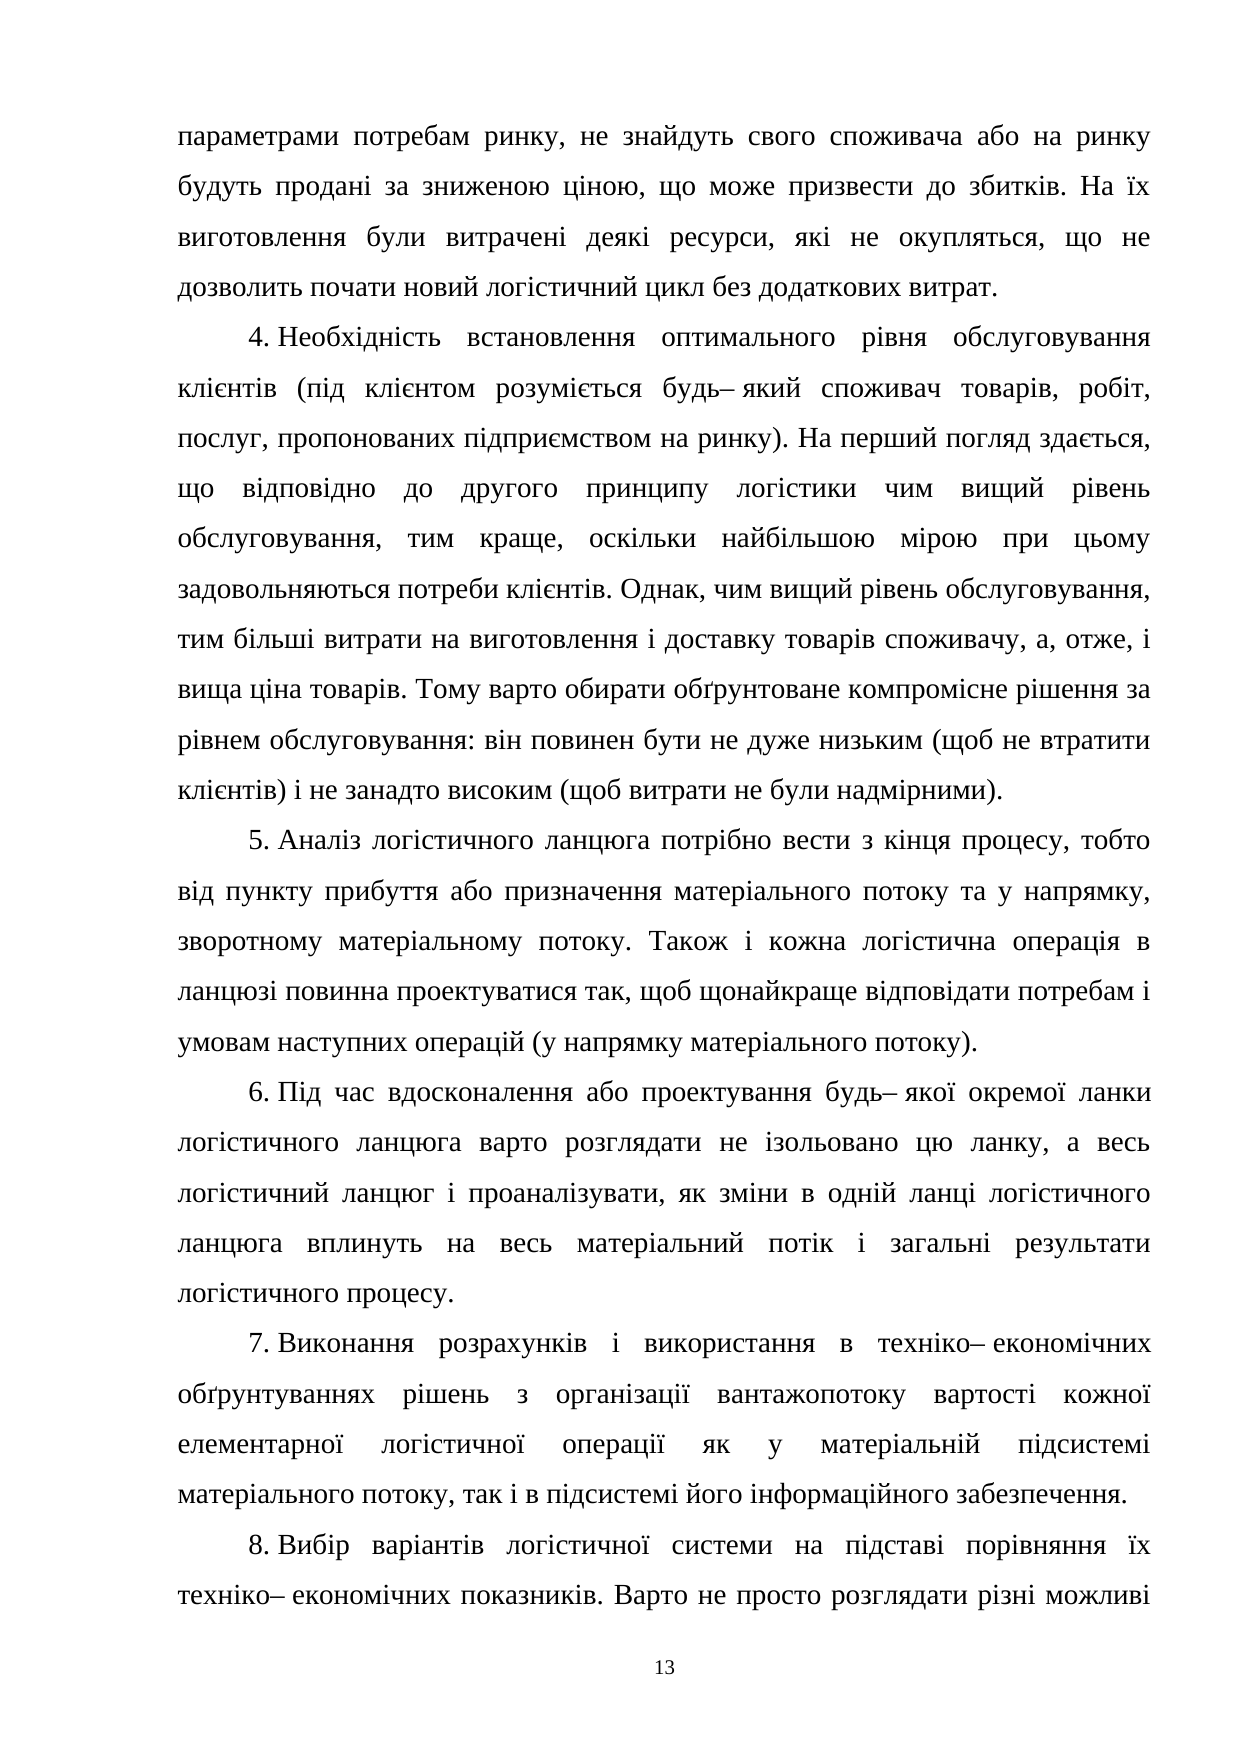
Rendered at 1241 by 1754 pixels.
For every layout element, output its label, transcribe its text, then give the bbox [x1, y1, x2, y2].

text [177, 1527, 1152, 1611]
text 4. Необхідність встановлення оптимального рівня обслуговування клієнтів (під клієнтом розуміється будь– який споживач товарів, робіт, послуг, пропонованих підприємством на ринку). На перший погляд здається, що відповідно до другого принципу логістики чим вищий рівень обслуговування, тим краще, оскільки найбільшою мірою при цьому задовольняються потреби клієнтів. Однак, чим вищий рівень обслуговування, тим більші витрати на виготовлення і доставку товарів споживачу, а, отже, і вища ціна товарів. Тому варто обирати обґрунтоване компромісне рішення за рівнем обслуговування: він повинен бути не дуже низьким (щоб не втратити клієнтів) і не занадто високим (щоб витрати не були надмірними). [177, 319, 1152, 806]
text 6. Під час вдосконалення або проектування будь– якої окремої ланки логістичного ланцюга варто розглядати не ізольовано цю ланку, а весь логістичний ланцюг і проаналізувати, як зміни в одній ланці логістичного ланцюга вплинуть на весь матеріальний потік і загальні результати логістичного процесу. [177, 1074, 1152, 1309]
text 5. Аналіз логістичного ланцюга потрібно вести з кінця процесу, тобто від пункту прибуття або призначення матеріального потоку та у напрямку, зворотному матеріальному потоку. Також і кожна логістична операція в ланцюзі повинна проектуватися так, щоб щонайкраще відповідати потребам і умовам наступних операцій (у напрямку матеріального потоку). [177, 822, 1152, 1057]
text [177, 118, 1152, 303]
text 7. Виконання розрахунків і використання в техніко– економічних обґрунтуваннях рішень з організації вантажопотоку вартості кожної елементарної логістичної операції як у матеріальній підсистемі матеріального потоку, так і в підсистемі його інформаційного забезпечення. [177, 1326, 1152, 1510]
